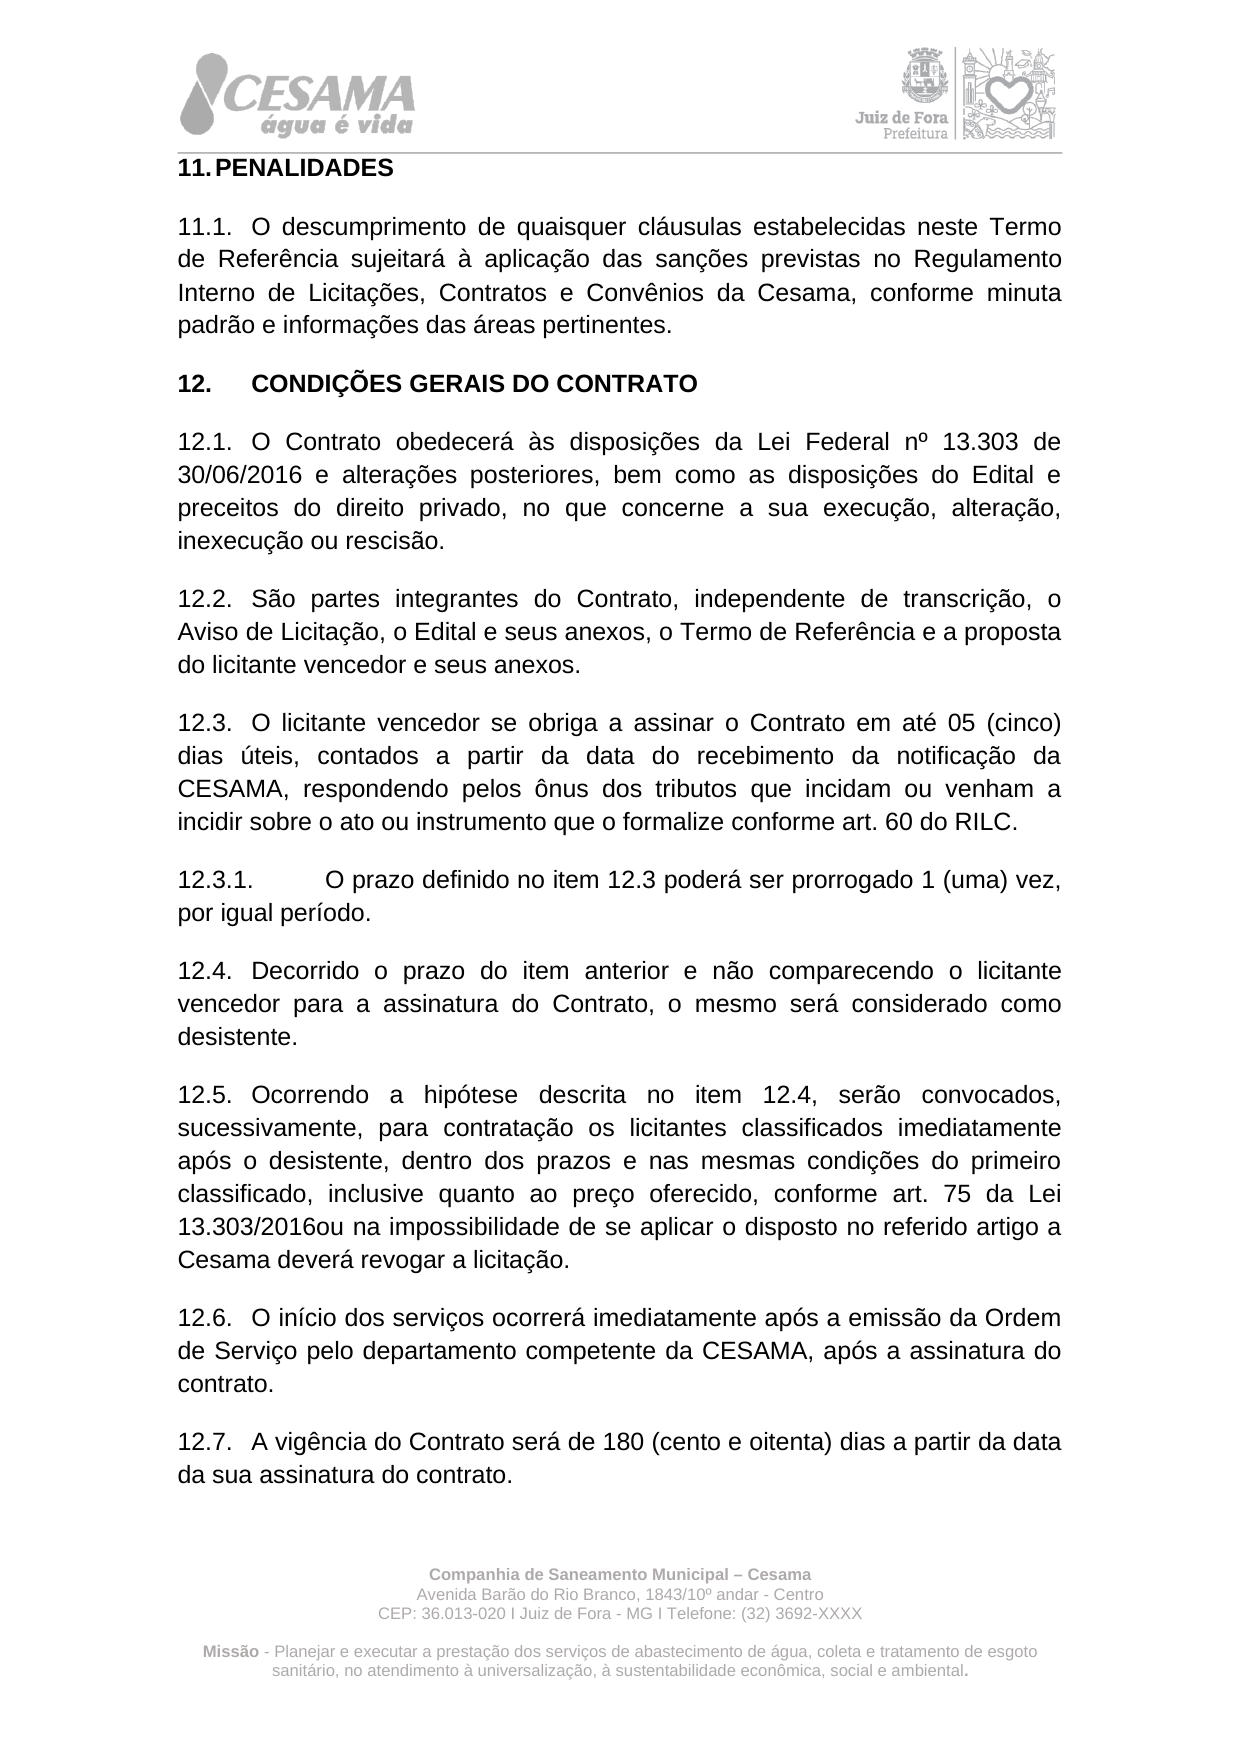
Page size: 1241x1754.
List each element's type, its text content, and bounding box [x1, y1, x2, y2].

list Decorrido o prazo do item anterior e não comparecendo o licitante vencedor para a assinatura do Contrato, o mesmo será considerado como desistente. [177, 956, 1063, 1051]
list CONDIÇÕES GERAIS DO CONTRATO [177, 368, 1063, 397]
list São partes integrantes do Contrato, independente de transcrição, o Aviso de Licitação, o Edital e seus anexos, o Termo de Referência e a proposta do licitante vencedor e seus anexos. [177, 584, 1063, 678]
list O prazo definido no item 12.3 poderá ser prorrogado 1 (uma) vez, por igual período. [177, 865, 1063, 927]
list O início dos serviços ocorrerá imediatamente após a emissão da Ordem de Serviço pelo departamento competente da CESAMA, após a assinatura do contrato. [177, 1303, 1063, 1398]
picture [177, 47, 1063, 154]
list Ocorrendo a hipótese descrita no item 12.4, serão convocados, sucessivamente, para contratação os licitantes classificados imediatamente após o desistente, dentro dos prazos e nas mesmas condições do primeiro classificado, inclusive quanto ao preço oferecido, conforme art. 75 da Lei 13.303/2016ou na impossibilidade de se aplicar o disposto no referido artigo a Cesama deverá revogar a licitação. [177, 1080, 1063, 1274]
list O licitante vencedor se obriga a assinar o Contrato em até 05 (cinco) dias úteis, contados a partir da data do recebimento da notificação da CESAMA, respondendo pelos ônus dos tributos que incidam ou venham a incidir sobre o ato ou instrumento que o formalize conforme art. 60 do RILC. [177, 708, 1063, 836]
list O descumprimento de quaisquer cláusulas estabelecidas neste Termo de Referência sujeitará à aplicação das sanções previstas no Regulamento Interno de Licitações, Contratos e Convênios da Cesama, conforme minuta padrão e informações das áreas pertinentes. [177, 211, 1063, 339]
list A vigência do Contrato será de 180 (cento e oitenta) dias a partir da data da sua assinatura do contrato. [177, 1427, 1063, 1489]
list O Contrato obedecerá às disposições da Lei Federal nº 13.303 de 30/06/2016 e alterações posteriores, bem como as disposições do Edital e preceitos do direito privado, no que concerne a sua execução, alteração, inexecução ou rescisão. [177, 427, 1063, 554]
list PENALIDADES [177, 154, 1063, 182]
